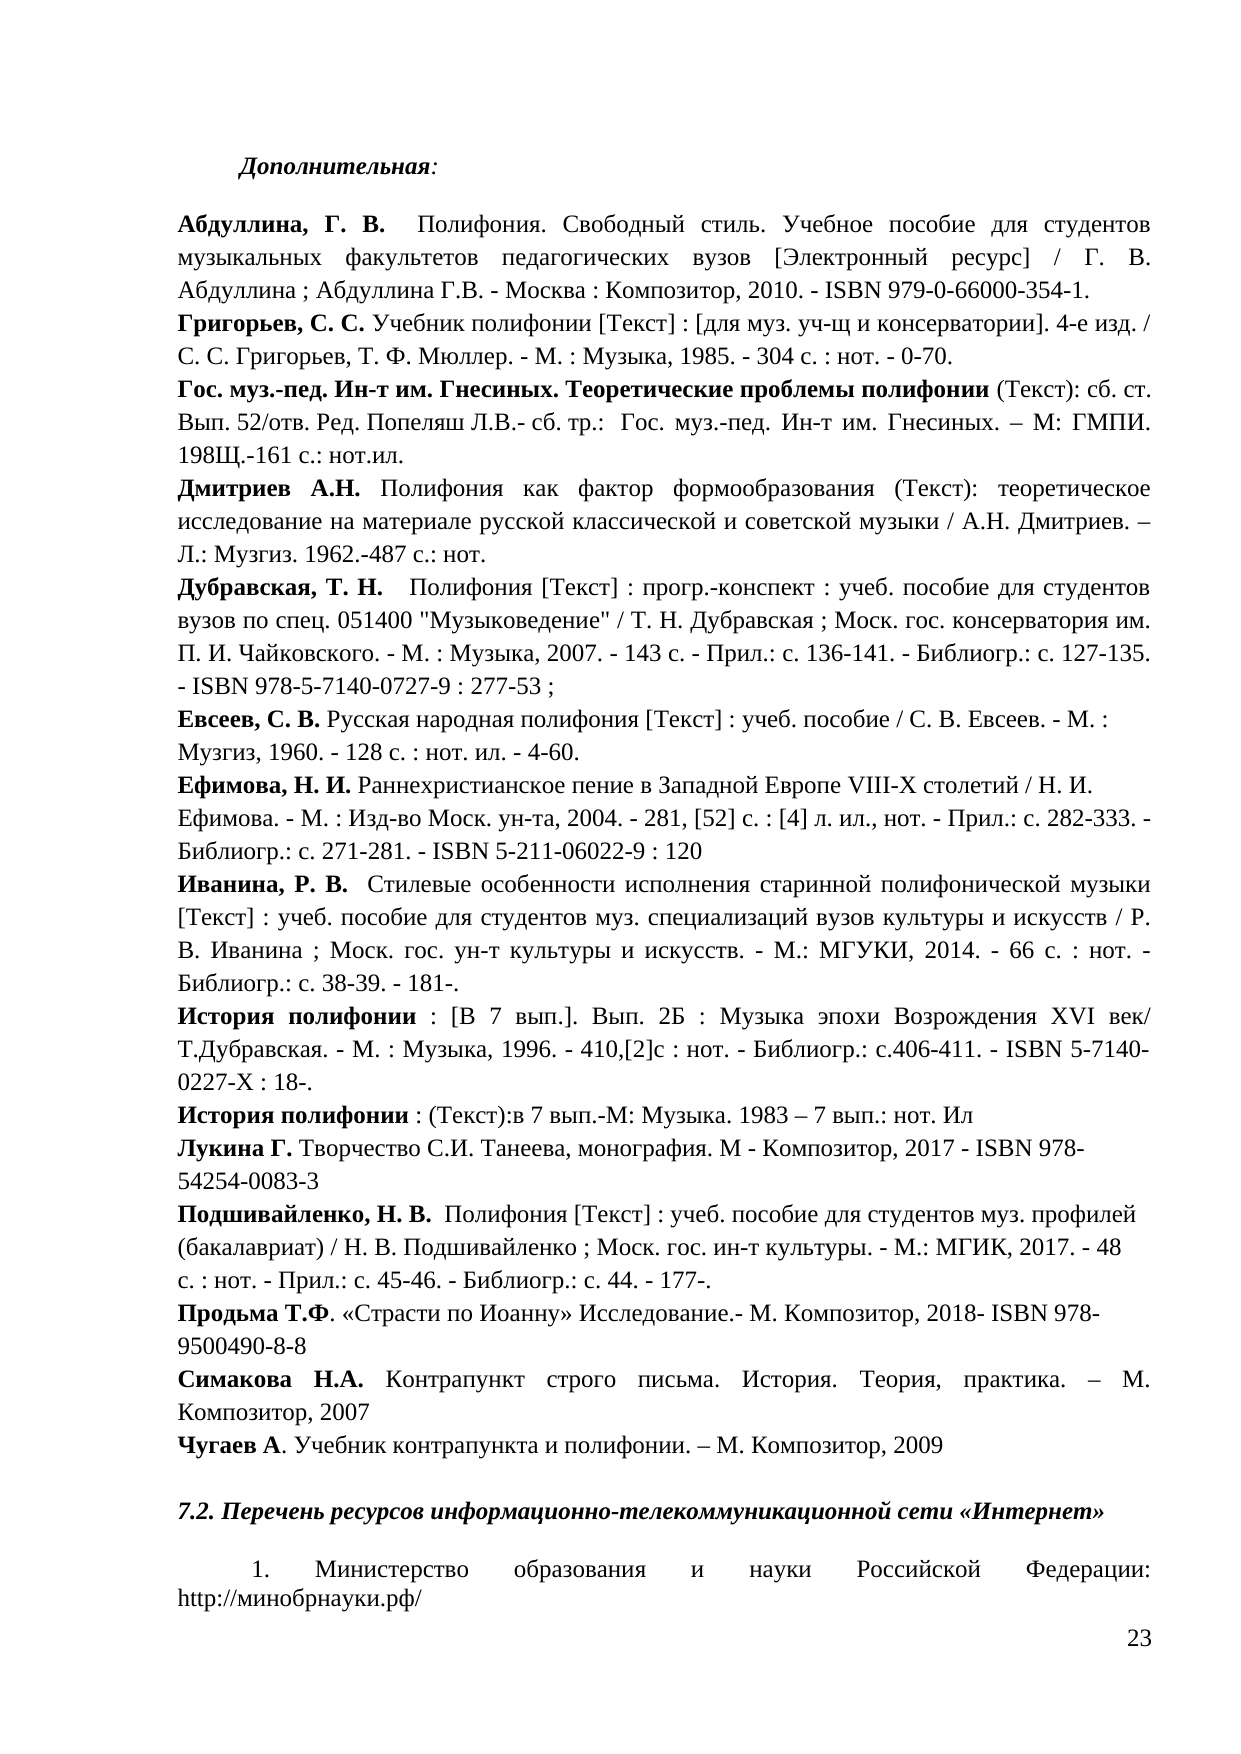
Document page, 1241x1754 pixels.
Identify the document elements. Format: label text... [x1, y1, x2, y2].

text Чугаев А. Учебник контрапункта и полифонии. – М. Композитор, 2009 [177, 1430, 1152, 1459]
text Продьма Т.Ф. «Страсти по Иоанну» Исследование.- М. Композитор, 2018- ISBN 978-9500490-8-8 [177, 1298, 1152, 1360]
text Иванина, Р. В. Стилевые особенности исполнения старинной полифонической музыки [Текст] : учеб. пособие для студентов муз. специализаций вузов культуры и искусств / Р. В. Иванина ; Моск. гос. ун-т культуры и искусств. - М.: МГУКИ, 2014. - 66 с. : нот. - Библиогр.: с. 38-39. - 181-. [177, 869, 1152, 997]
text История полифонии : (Текст):в 7 вып.-М: Музыка. 1983 – 7 вып.: нот. Ил [177, 1100, 1152, 1129]
text Дмитриев А.Н. Полифония как фактор формообразования (Текст): теоретическое исследование на материале русской классической и советской музыки / А.Н. Дмитриев. – Л.: Музгиз. 1962.-487 с.: нот. [177, 473, 1152, 568]
text Абдуллина, Г. В. Полифония. Свободный стиль. Учебное пособие для студентов музыкальных факультетов педагогических вузов [Электронный ресурс] / Г. В. Абдуллина ; Абдуллина Г.В. - Москва : Композитор, 2010. - ISBN 979-0-66000-354-1. [177, 209, 1152, 303]
text Дубравская, Т. Н. Полифония [Текст] : прогр.-конспект : учеб. пособие для студентов вузов по спец. 051400 "Музыковедение" / Т. Н. Дубравская ; Моск. гос. консерватория им. П. И. Чайковского. - М. : Музыка, 2007. - 143 с. - Прил.: с. 136-141. - Библиогр.: с. 127-135. - ISBN 978-5-7140-0727-9 : 277-53 ; [177, 572, 1152, 700]
text Евсеев, С. В. Русская народная полифония [Текст] : учеб. пособие / С. В. Евсеев. - М. : Музгиз, 1960. - 128 с. : нот. ил. - 4-60. [177, 704, 1152, 766]
text Подшивайленко, Н. В. Полифония [Текст] : учеб. пособие для студентов муз. профилей (бакалавриат) / Н. В. Подшивайленко ; Моск. гос. ин-т культуры. - М.: МГИК, 2017. - 48 с. : нот. - Прил.: с. 45-46. - Библиогр.: с. 44. - 177-. [177, 1199, 1152, 1294]
text Лукина Г. Творчество С.И. Танеева, монография. М - Композитор, 2017 - ISBN 978-54254-0083-3 [177, 1133, 1152, 1195]
text 1. Министерство образования и науки Российской Федерации: http://минобрнауки.рф/ [177, 1554, 1152, 1611]
text Симакова Н.А. Контрапункт строго письма. История. Теория, практика. – М. Композитор, 2007 [177, 1364, 1152, 1426]
text Ефимова, Н. И. Раннехристианское пение в Западной Европе VIII-X столетий / Н. И. Ефимова. - М. : Изд-во Моск. ун-та, 2004. - 281, [52] с. : [4] л. ил., нот. - Прил.: с. 282-333. - Библиогр.: с. 271-281. - ISBN 5-211-06022-9 : 120 [177, 770, 1152, 865]
text История полифонии : [В 7 вып.]. Вып. 2Б : Музыка эпохи Возрождения ХVI век/ Т.Дубравская. - М. : Музыка, 1996. - 410,[2]с : нот. - Библиогр.: с.406-411. - ISBN 5-7140-0227-Х : 18-. [177, 1001, 1152, 1096]
text Гос. муз.-пед. Ин-т им. Гнесиных. Теоретические проблемы полифонии (Текст): сб. ст. Вып. 52/отв. Ред. Попеляш Л.В.- сб. тр.: Гос. муз.-пед. Ин-т им. Гнесиных. – М: ГМПИ. 198Щ.-161 с.: нот.ил. [177, 374, 1152, 468]
text Дополнительная: [177, 151, 1152, 180]
text 7.2. Перечень ресурсов информационно-телекоммуникационной сети «Интернет» [177, 1496, 1152, 1525]
text Григорьев, С. С. Учебник полифонии [Текст] : [для муз. уч-щ и консерватории]. 4-е изд. / С. С. Григорьев, Т. Ф. Мюллер. - М. : Музыка, 1985. - 304 с. : нот. - 0-70. [177, 308, 1152, 369]
